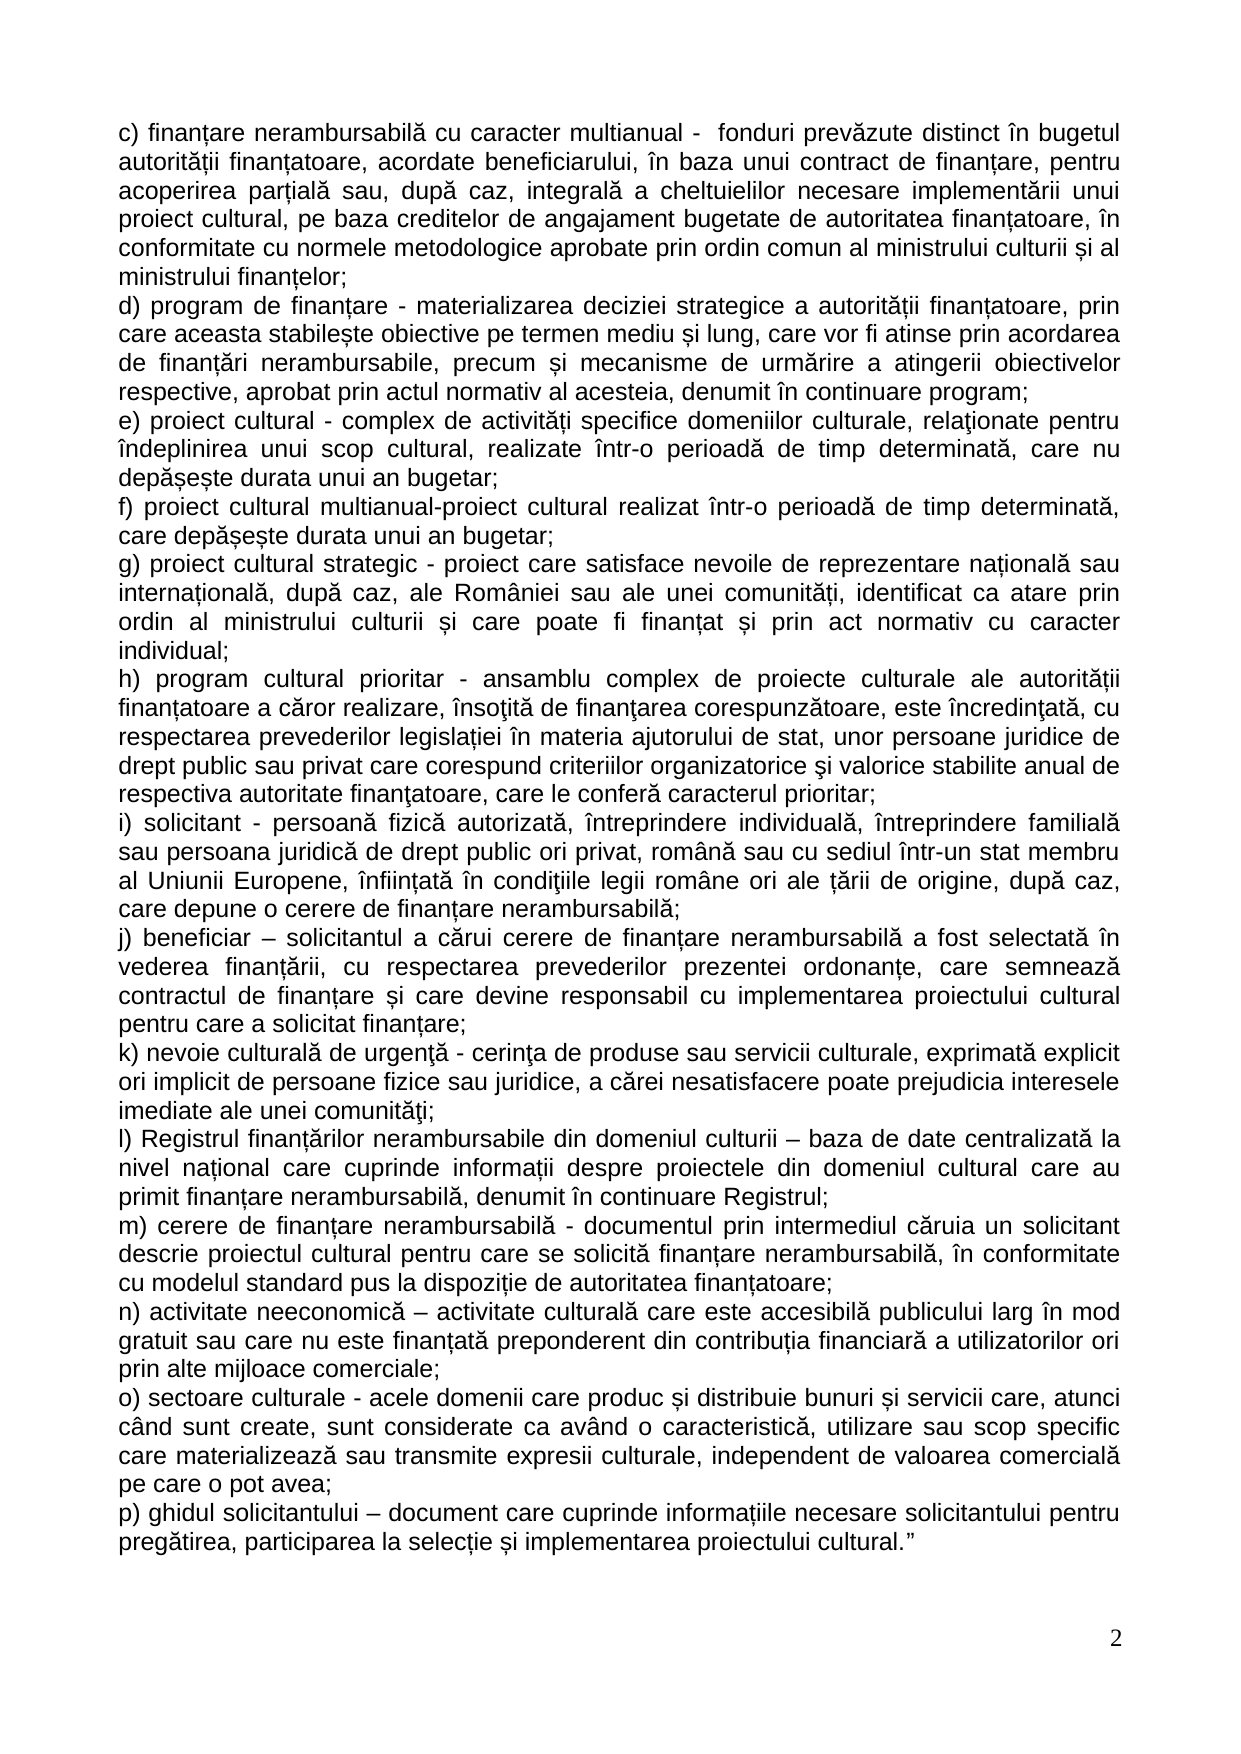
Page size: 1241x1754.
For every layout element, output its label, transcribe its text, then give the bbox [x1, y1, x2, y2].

text g) proiect cultural strategic - proiect care satisface nevoile de reprezentare națională sau internațională, după caz, ale României sau ale unei comunități, identificat ca atare prin ordin al ministrului culturii și care poate fi finanțat și prin act normativ cu caracter individual; [118, 549, 1122, 664]
text n) activitate neeconomică – activitate culturală care este accesibilă publicului larg în mod gratuit sau care nu este finanțată preponderent din contribuția financiară a utilizatorilor ori prin alte mijloace comerciale; [118, 1297, 1122, 1383]
text e) proiect cultural - complex de activități specifice domeniilor culturale, relaţionate pentru îndeplinirea unui scop cultural, realizate într-o perioadă de timp determinată, care nu depășește durata unui an bugetar; [118, 406, 1122, 492]
text k) nevoie culturală de urgenţă - cerinţa de produse sau servicii culturale, exprimată explicit ori implicit de persoane fizice sau juridice, a cărei nesatisfacere poate prejudicia interesele imediate ale unei comunităţi; [118, 1038, 1122, 1124]
text f) proiect cultural multianual-proiect cultural realizat într-o perioadă de timp determinată, care depășește durata unui an bugetar; [118, 492, 1122, 549]
text o) sectoare culturale - acele domenii care produc și distribuie bunuri și servicii care, atunci când sunt create, sunt considerate ca având o caracteristică, utilizare sau scop specific care materializează sau transmite expresii culturale, independent de valoarea comercială pe care o pot avea; [118, 1383, 1122, 1498]
text m) cerere de finanțare nerambursabilă - documentul prin intermediul căruia un solicitant descrie proiectul cultural pentru care se solicită finanțare nerambursabilă, în conformitate cu modelul standard pus la dispoziție de autoritatea finanțatoare; [118, 1211, 1122, 1297]
text d) program de finanțare - materializarea deciziei strategice a autorității finanțatoare, prin care aceasta stabilește obiective pe termen mediu și lung, care vor fi atinse prin acordarea de finanțări nerambursabile, precum și mecanisme de urmărire a atingerii obiectivelor respective, aprobat prin actul normativ al acesteia, denumit în continuare program; [118, 291, 1122, 406]
text p) ghidul solicitantului – document care cuprinde informațiile necesare solicitantului pentru pregătirea, participarea la selecție și implementarea proiectului cultural.” [118, 1498, 1122, 1556]
text j) beneficiar – solicitantul a cărui cerere de finanțare nerambursabilă a fost selectată în vederea finanțării, cu respectarea prevederilor prezentei ordonanțe, care semnează contractul de finanțare și care devine responsabil cu implementarea proiectului cultural pentru care a solicitat finanțare; [118, 923, 1122, 1038]
text l) Registrul finanțărilor nerambursabile din domeniul culturii – baza de date centralizată la nivel național care cuprinde informații despre proiectele din domeniul cultural care au primit finanțare nerambursabilă, denumit în continuare Registrul; [118, 1124, 1122, 1211]
text i) solicitant - persoană fizică autorizată, întreprindere individuală, întreprindere familială sau persoana juridică de drept public ori privat, română sau cu sediul într-un stat membru al Uniunii Europene, înființată în condiţiile legii române ori ale țării de origine, după caz, care depune o cerere de finanțare nerambursabilă; [118, 808, 1122, 923]
text c) finanțare nerambursabilă cu caracter multianual - fonduri prevăzute distinct în bugetul autorității finanțatoare, acordate beneficiarului, în baza unui contract de finanțare, pentru acoperirea parțială sau, după caz, integrală a cheltuielilor necesare implementării unui proiect cultural, pe baza creditelor de angajament bugetate de autoritatea finanțatoare, în conformitate cu normele metodologice aprobate prin ordin comun al ministrului culturii și al ministrului finanțelor; [118, 118, 1122, 291]
text h) program cultural prioritar - ansamblu complex de proiecte culturale ale autorității finanțatoare a căror realizare, însoţită de finanţarea corespunzătoare, este încredinţată, cu respectarea prevederilor legislației în materia ajutorului de stat, unor persoane juridice de drept public sau privat care corespund criteriilor organizatorice şi valorice stabilite anual de respectiva autoritate finanţatoare, care le conferă caracterul prioritar; [118, 664, 1122, 808]
